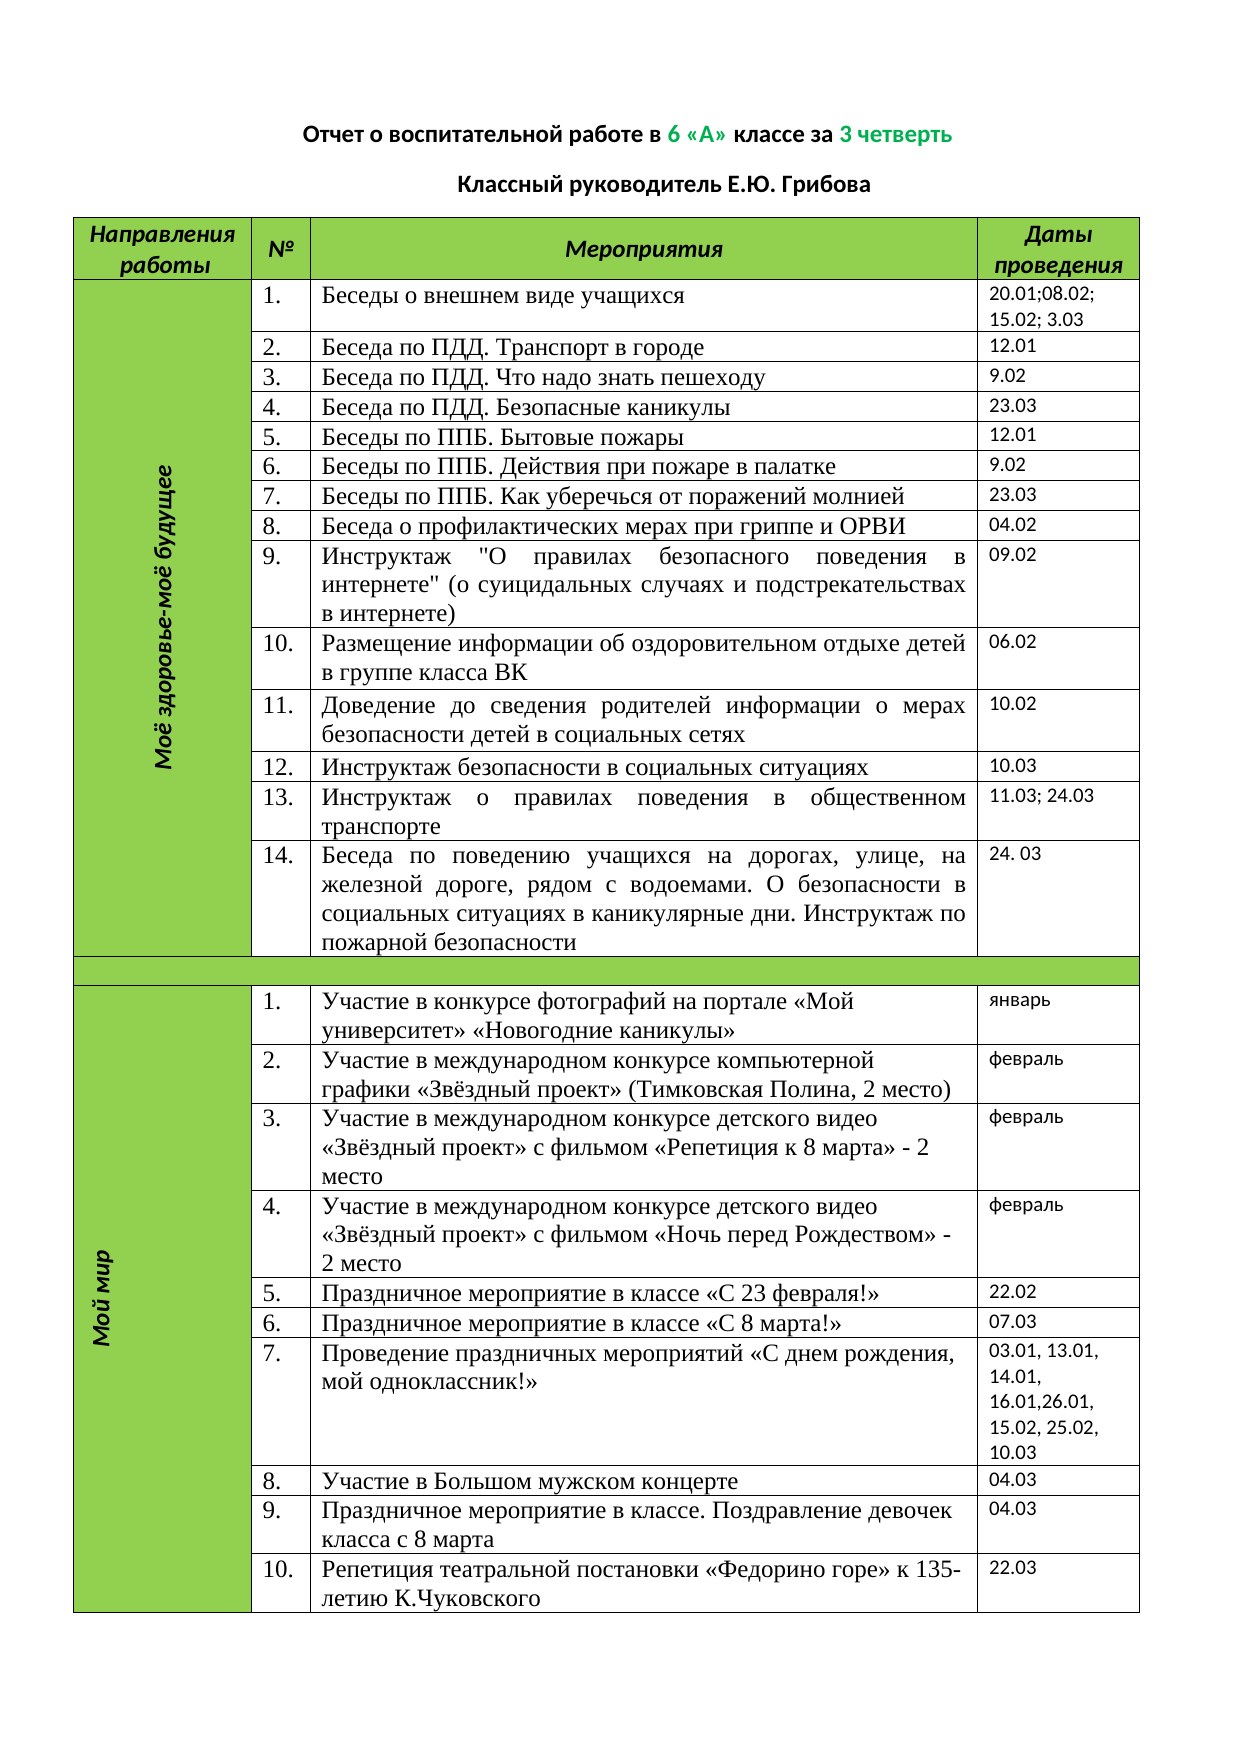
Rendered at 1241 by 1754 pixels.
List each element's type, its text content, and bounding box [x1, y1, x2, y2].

table_cell 10.03 [978, 752, 1139, 781]
text Классный руководитель Е.Ю. Грибова [177, 168, 1152, 198]
table_cell 9.02 [978, 451, 1139, 480]
table_cell 07.03 [978, 1308, 1139, 1337]
table_header Мероприятия [311, 218, 977, 279]
table_cell 4. [252, 1191, 310, 1277]
table_cell 8. [252, 511, 310, 540]
table_cell 5. [252, 1278, 310, 1307]
table_header Направления работы [74, 218, 251, 279]
table_cell 12. [252, 752, 310, 781]
table_cell Беседы по ППБ. Действия при пожаре в палатке [311, 451, 977, 480]
table_cell 12.01 [978, 422, 1139, 450]
table_cell [74, 957, 1139, 985]
table_cell 22.03 [978, 1554, 1139, 1612]
text Отчет о воспитательной работе в 6 «А» классе за 3 четверть [103, 118, 1152, 149]
table_cell Моё здоровье-моё будущее [74, 280, 251, 956]
table_cell Беседа о профилактических мерах при гриппе и ОРВИ [311, 511, 977, 540]
table_cell 6. [252, 1308, 310, 1337]
table_cell февраль [978, 1045, 1139, 1102]
table_cell Беседа по ПДД. Транспорт в городе [311, 332, 977, 361]
table_cell 9. [252, 541, 310, 627]
table_cell Праздничное мероприятие в классе. Поздравление девочек класса с 8 марта [311, 1496, 977, 1553]
table_cell 11.03; 24.03 [978, 782, 1139, 839]
table_cell Размещение информации об оздоровительном отдыхе детей в группе класса ВК [311, 628, 977, 689]
table_cell 04.03 [978, 1466, 1139, 1494]
table_cell 8. [252, 1466, 310, 1494]
table_cell 09.02 [978, 541, 1139, 627]
table_cell 1. [252, 986, 310, 1044]
table_cell Участие в международном конкурсе детского видео «Звёздный проект» с фильмом «Репетиция к 8 марта» - 2 место [311, 1104, 977, 1190]
table_header Даты проведения [978, 218, 1139, 279]
table_cell 10.02 [978, 690, 1139, 751]
table_cell Беседа по ПДД. Безопасные каникулы [311, 392, 977, 421]
table_cell 04.03 [978, 1496, 1139, 1553]
table_cell 14. [252, 841, 310, 956]
table_cell 11. [252, 690, 310, 751]
table_cell 6. [252, 451, 310, 480]
table_cell 23.03 [978, 481, 1139, 510]
table_cell Участие в Большом мужском концерте [311, 1466, 977, 1494]
table_cell 20.01;08.02; 15.02; 3.03 [978, 280, 1139, 331]
table_cell Участие в конкурсе фотографий на портале «Мой университет» «Новогодние каникулы» [311, 986, 977, 1044]
table_cell 12.01 [978, 332, 1139, 361]
table_cell 7. [252, 481, 310, 510]
table_cell Праздничное мероприятие в классе «С 23 февраля!» [311, 1278, 977, 1307]
table_cell Участие в международном конкурсе детского видео «Звёздный проект» с фильмом «Ночь перед Рождеством» - 2 место [311, 1191, 977, 1277]
table_cell 5. [252, 422, 310, 450]
table_cell 7. [252, 1338, 310, 1465]
table_cell Инструктаж о правилах поведения в общественном транспорте [311, 782, 977, 839]
table_cell 2. [252, 1045, 310, 1102]
table_cell 4. [252, 392, 310, 421]
table_cell Беседы по ППБ. Как уберечься от поражений молнией [311, 481, 977, 510]
table_cell 13. [252, 782, 310, 839]
table_cell Беседы по ППБ. Бытовые пожары [311, 422, 977, 450]
table_cell 06.02 [978, 628, 1139, 689]
table_cell 3. [252, 1104, 310, 1190]
table_cell 23.03 [978, 392, 1139, 421]
table_cell январь [978, 986, 1139, 1044]
table_cell 22.02 [978, 1278, 1139, 1307]
table_header № [252, 218, 310, 279]
table_cell Мой мир [74, 986, 251, 1612]
table_cell Праздничное мероприятие в классе «С 8 марта!» [311, 1308, 977, 1337]
table_cell февраль [978, 1191, 1139, 1277]
table_cell 10. [252, 1554, 310, 1612]
table_cell Беседы о внешнем виде учащихся [311, 280, 977, 331]
table_cell 10. [252, 628, 310, 689]
table_cell 9.02 [978, 362, 1139, 391]
table_cell 03.01, 13.01, 14.01, 16.01,26.01, 15.02, 25.02, 10.03 [978, 1338, 1139, 1465]
table_cell 24. 03 [978, 841, 1139, 956]
table_cell 3. [252, 362, 310, 391]
table_cell 2. [252, 332, 310, 361]
table_cell Проведение праздничных мероприятий «С днем рождения, мой одноклассник!» [311, 1338, 977, 1465]
table_cell Доведение до сведения родителей информации о мерах безопасности детей в социальных сетях [311, 690, 977, 751]
table_cell 9. [252, 1496, 310, 1553]
table_cell февраль [978, 1104, 1139, 1190]
table_cell Инструктаж безопасности в социальных ситуациях [311, 752, 977, 781]
table_cell Инструктаж "О правилах безопасного поведения в интернете" (о суицидальных случаях и подстрекательствах в интернете) [311, 541, 977, 627]
table_cell Участие в международном конкурсе компьютерной графики «Звёздный проект» (Тимковская Полина, 2 место) [311, 1045, 977, 1102]
table_cell Репетиция театральной постановки «Федорино горе» к 135-летию К.Чуковского [311, 1554, 977, 1612]
table_cell 1. [252, 280, 310, 331]
table_cell Беседа по поведению учащихся на дорогах, улице, на железной дороге, рядом с водоемами. О безопасности в социальных ситуациях в каникулярные дни. Инструктаж по пожарной безопасности [311, 841, 977, 956]
table_cell 04.02 [978, 511, 1139, 540]
table_cell Беседа по ПДД. Что надо знать пешеходу [311, 362, 977, 391]
